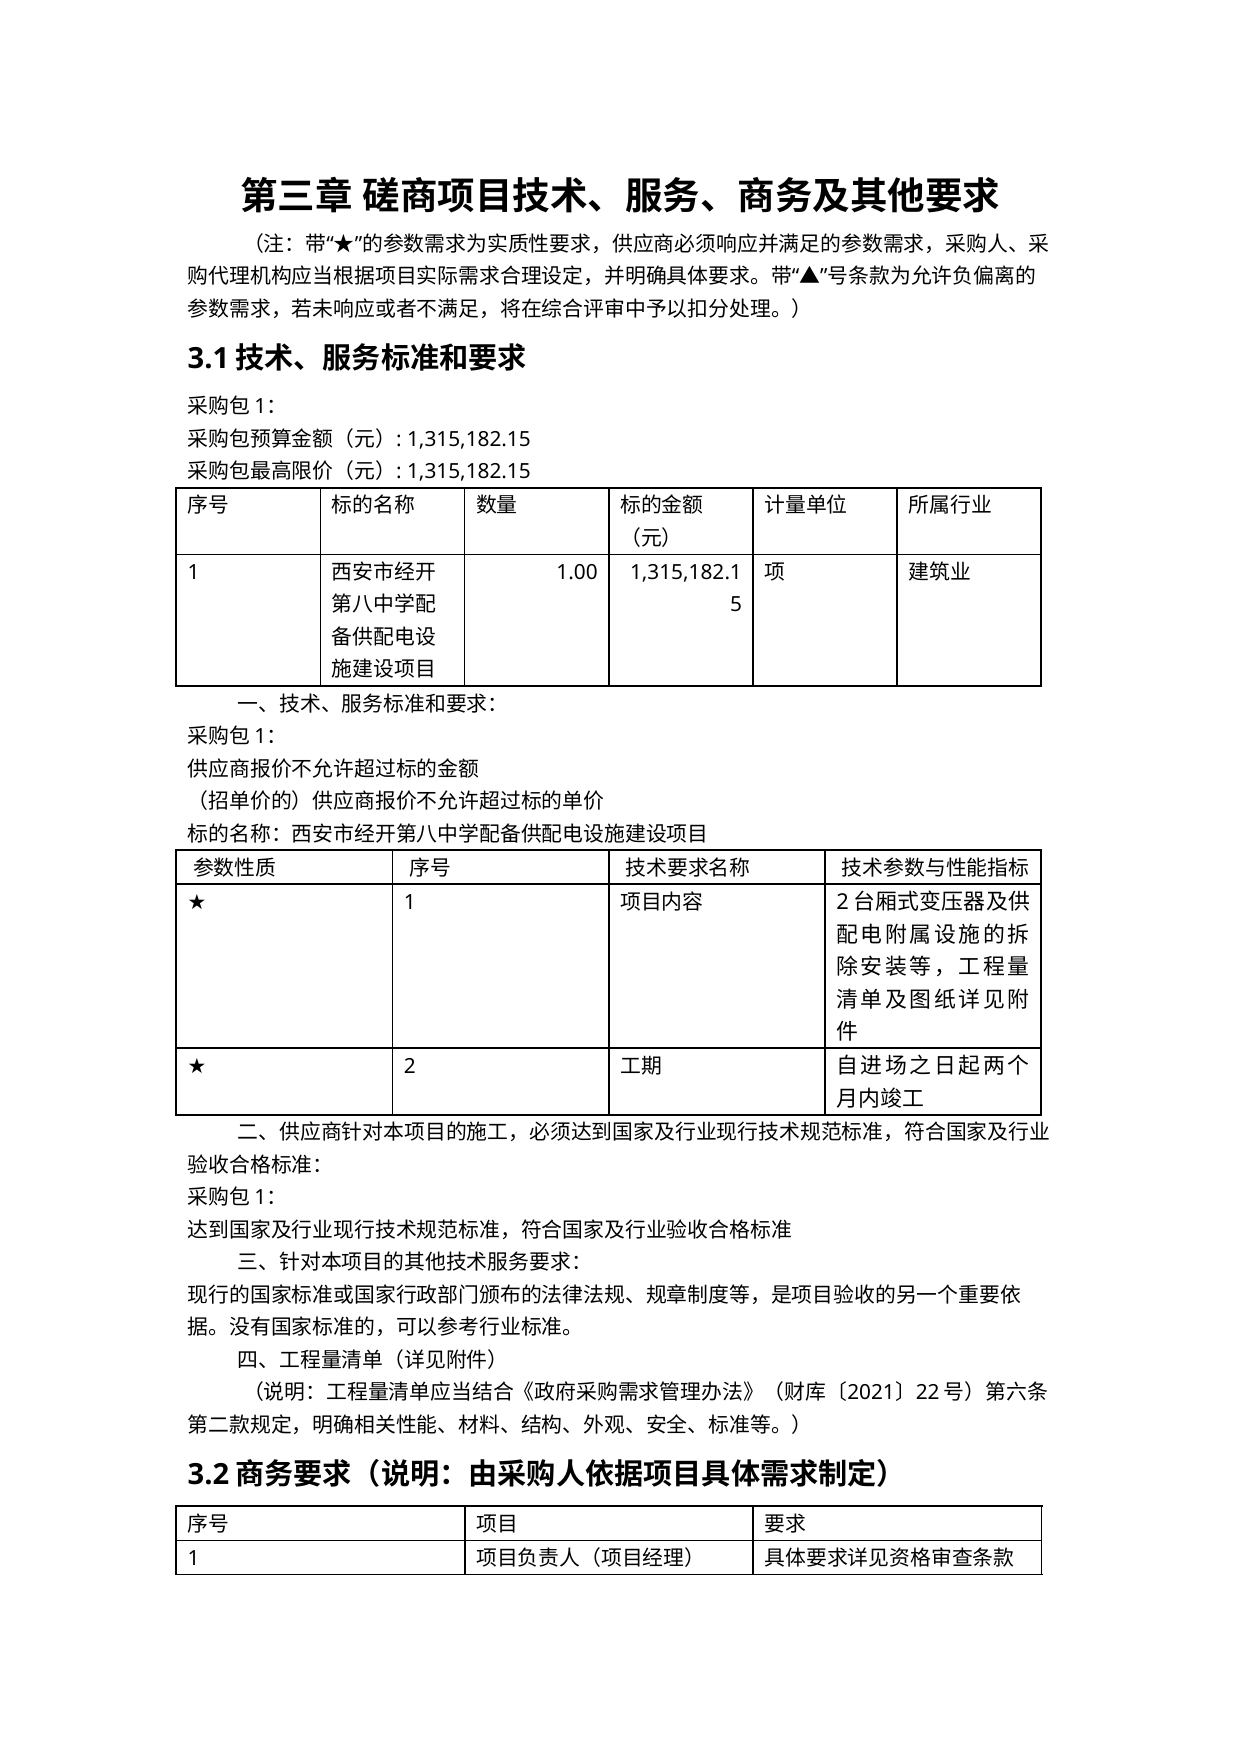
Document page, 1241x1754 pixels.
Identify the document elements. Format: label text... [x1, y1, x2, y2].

text 采购包1： [187, 1180, 1053, 1213]
text （注：带“★”的参数需求为实质性要求，供应商必须响应并满足的参数需求，采购人、采购代理机构应当根据项目实际需求合理设定，并明确具体要求。带“▲”号条款为允许负偏离的参数需求，若未响应或者不满足，将在综合评审中予以扣分处理。） [187, 227, 1053, 324]
text 二、供应商针对本项目的施工，必须达到国家及行业现行技术规范标准，符合国家及行业验收合格标准： [187, 1115, 1053, 1180]
table_cell 工期 [610, 1049, 824, 1114]
table_cell 1 [177, 1541, 464, 1573]
table_cell ★ [177, 1049, 392, 1114]
text 三、针对本项目的其他技术服务要求： [187, 1245, 1053, 1278]
text 采购包1： [187, 719, 1053, 752]
table_cell 项 [754, 555, 896, 685]
table_cell 1.00 [465, 555, 608, 685]
table_header 技术参数与性能指标 [826, 851, 1040, 883]
table_header 数量 [465, 489, 608, 553]
text 达到国家及行业现行技术规范标准，符合国家及行业验收合格标准 [187, 1213, 1053, 1245]
table_cell 项目负责人（项目经理） [466, 1541, 752, 1573]
table_header 要求 [754, 1507, 1041, 1539]
table_cell 自进场之日起两个月内竣工 [826, 1049, 1040, 1114]
table_header 序号 [177, 1507, 464, 1539]
text 现行的国家标准或国家行政部门颁布的法律法规、规章制度等，是项目验收的另一个重要依据。没有国家标准的，可以参考行业标准。 [187, 1278, 1053, 1343]
table_header 标的金额 （元） [610, 489, 752, 553]
table_cell 1 [393, 885, 608, 1047]
table_cell 建筑业 [898, 555, 1040, 685]
table_header 序号 [393, 851, 608, 883]
text 3.1技术、服务标准和要求 [187, 324, 1053, 389]
text 供应商报价不允许超过标的金额 [187, 752, 1053, 784]
table_cell ★ [177, 885, 392, 1047]
table_header 参数性质 [177, 851, 392, 883]
text 一、技术、服务标准和要求： [187, 687, 1053, 719]
table_cell 西安市经开第八中学配备供配电设施建设项目 [321, 555, 464, 685]
table_header 技术要求名称 [610, 851, 824, 883]
table_cell 2 [393, 1049, 608, 1114]
text 采购包预算金额（元）: 1,315,182.15 [187, 422, 1053, 454]
text 四、工程量清单（详见附件） [187, 1343, 1053, 1375]
text （说明：工程量清单应当结合《政府采购需求管理办法》（财库〔2021〕22号）第六条第二款规定，明确相关性能、材料、结构、外观、安全、标准等。） [187, 1375, 1053, 1440]
text （招单价的）供应商报价不允许超过标的单价 [187, 784, 1053, 817]
table_header 项目 [466, 1507, 752, 1539]
text 标的名称：西安市经开第八中学配备供配电设施建设项目 [187, 817, 1053, 849]
table_cell 1 [177, 555, 320, 685]
table_cell 项目内容 [610, 885, 824, 1047]
table_cell 1,315,182.15 [610, 555, 752, 685]
text 第三章 磋商项目技术、服务、商务及其他要求 [187, 162, 1053, 227]
text 采购包1： [187, 389, 1053, 422]
text 3.2商务要求（说明：由采购人依据项目具体需求制定） [187, 1440, 1053, 1505]
table_header 标的名称 [321, 489, 464, 553]
text 采购包最高限价（元）: 1,315,182.15 [187, 454, 1053, 487]
table_header 序号 [177, 489, 320, 553]
table_cell 具体要求详见资格审查条款 [754, 1541, 1041, 1573]
table_header 计量单位 [754, 489, 896, 553]
table_cell 2台厢式变压器及供配电附属设施的拆除安装等，工程量清单及图纸详见附件 [826, 885, 1040, 1047]
table_header 所属行业 [898, 489, 1040, 553]
